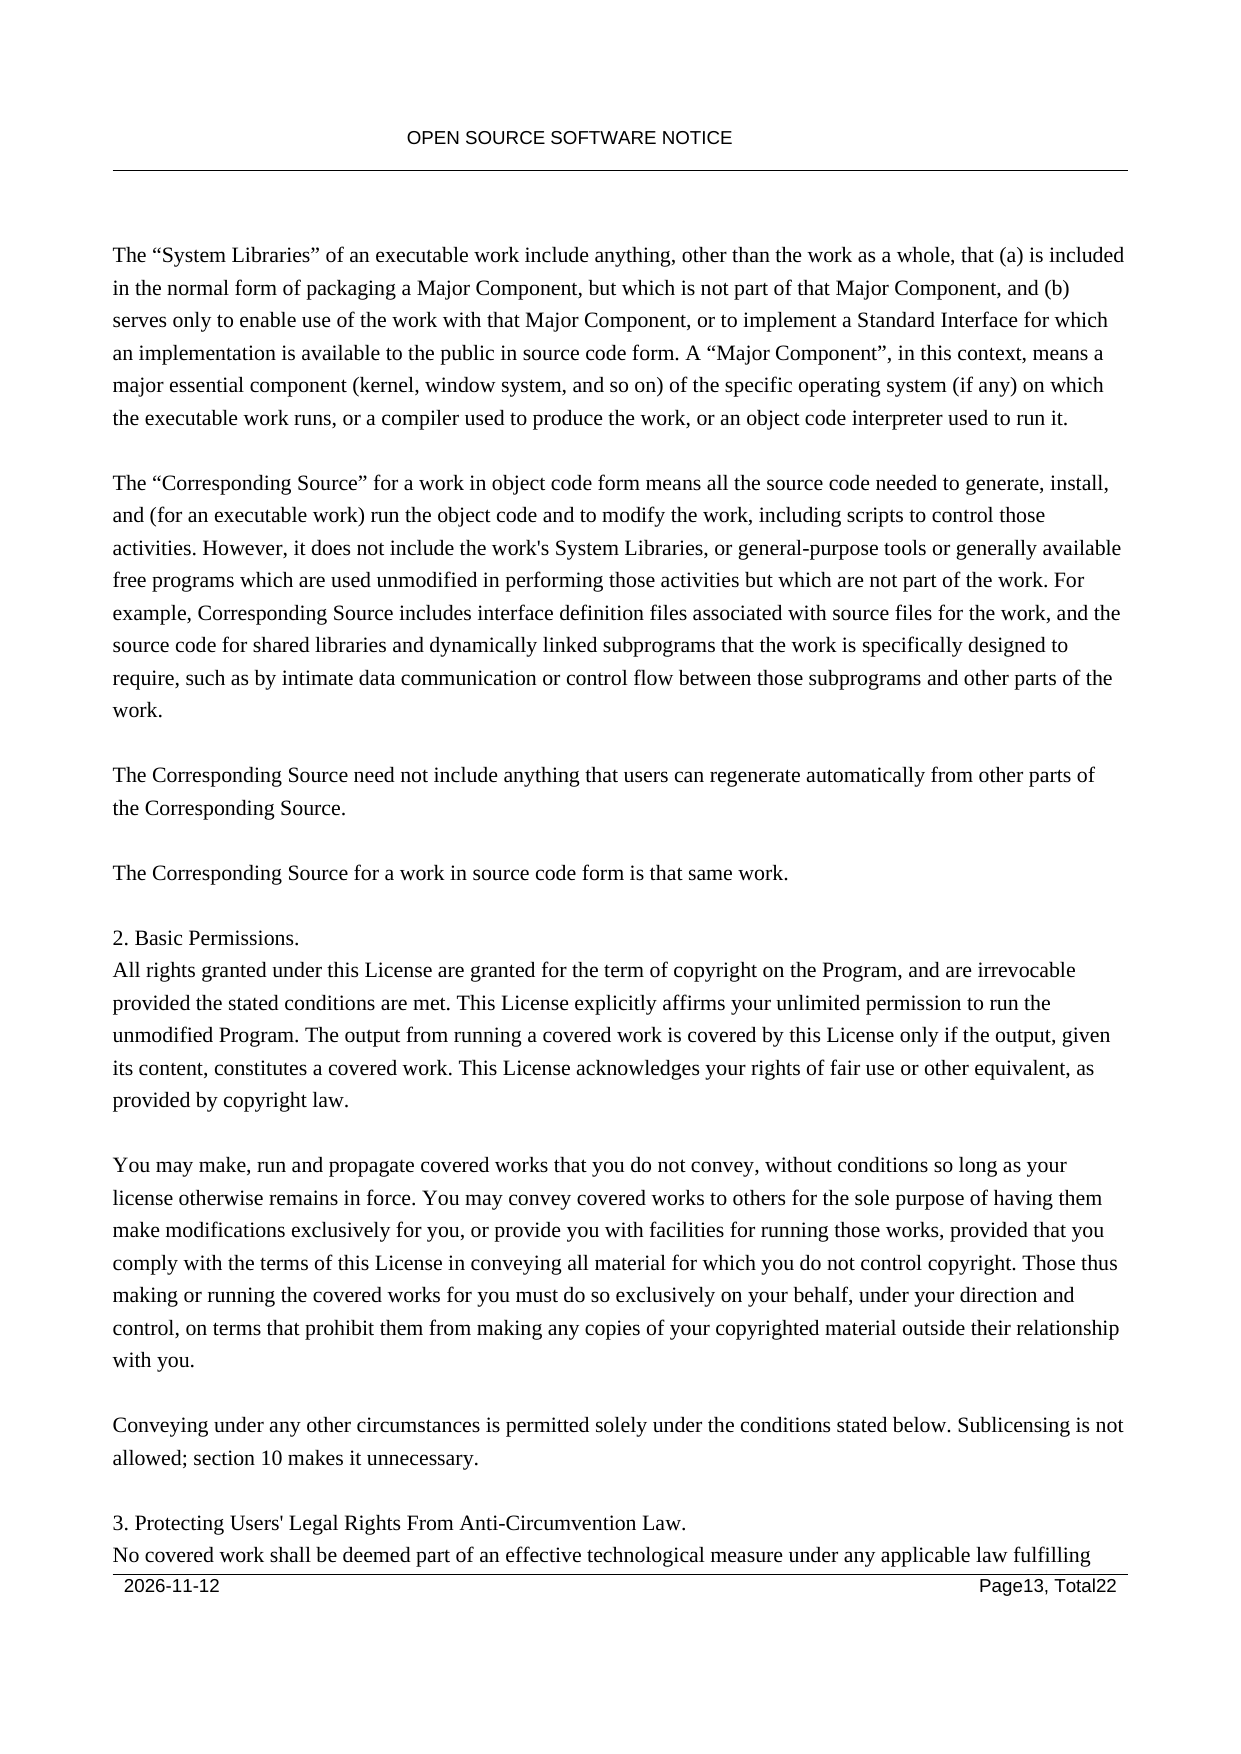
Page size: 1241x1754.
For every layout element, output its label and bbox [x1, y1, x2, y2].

text [112, 206, 1128, 1571]
